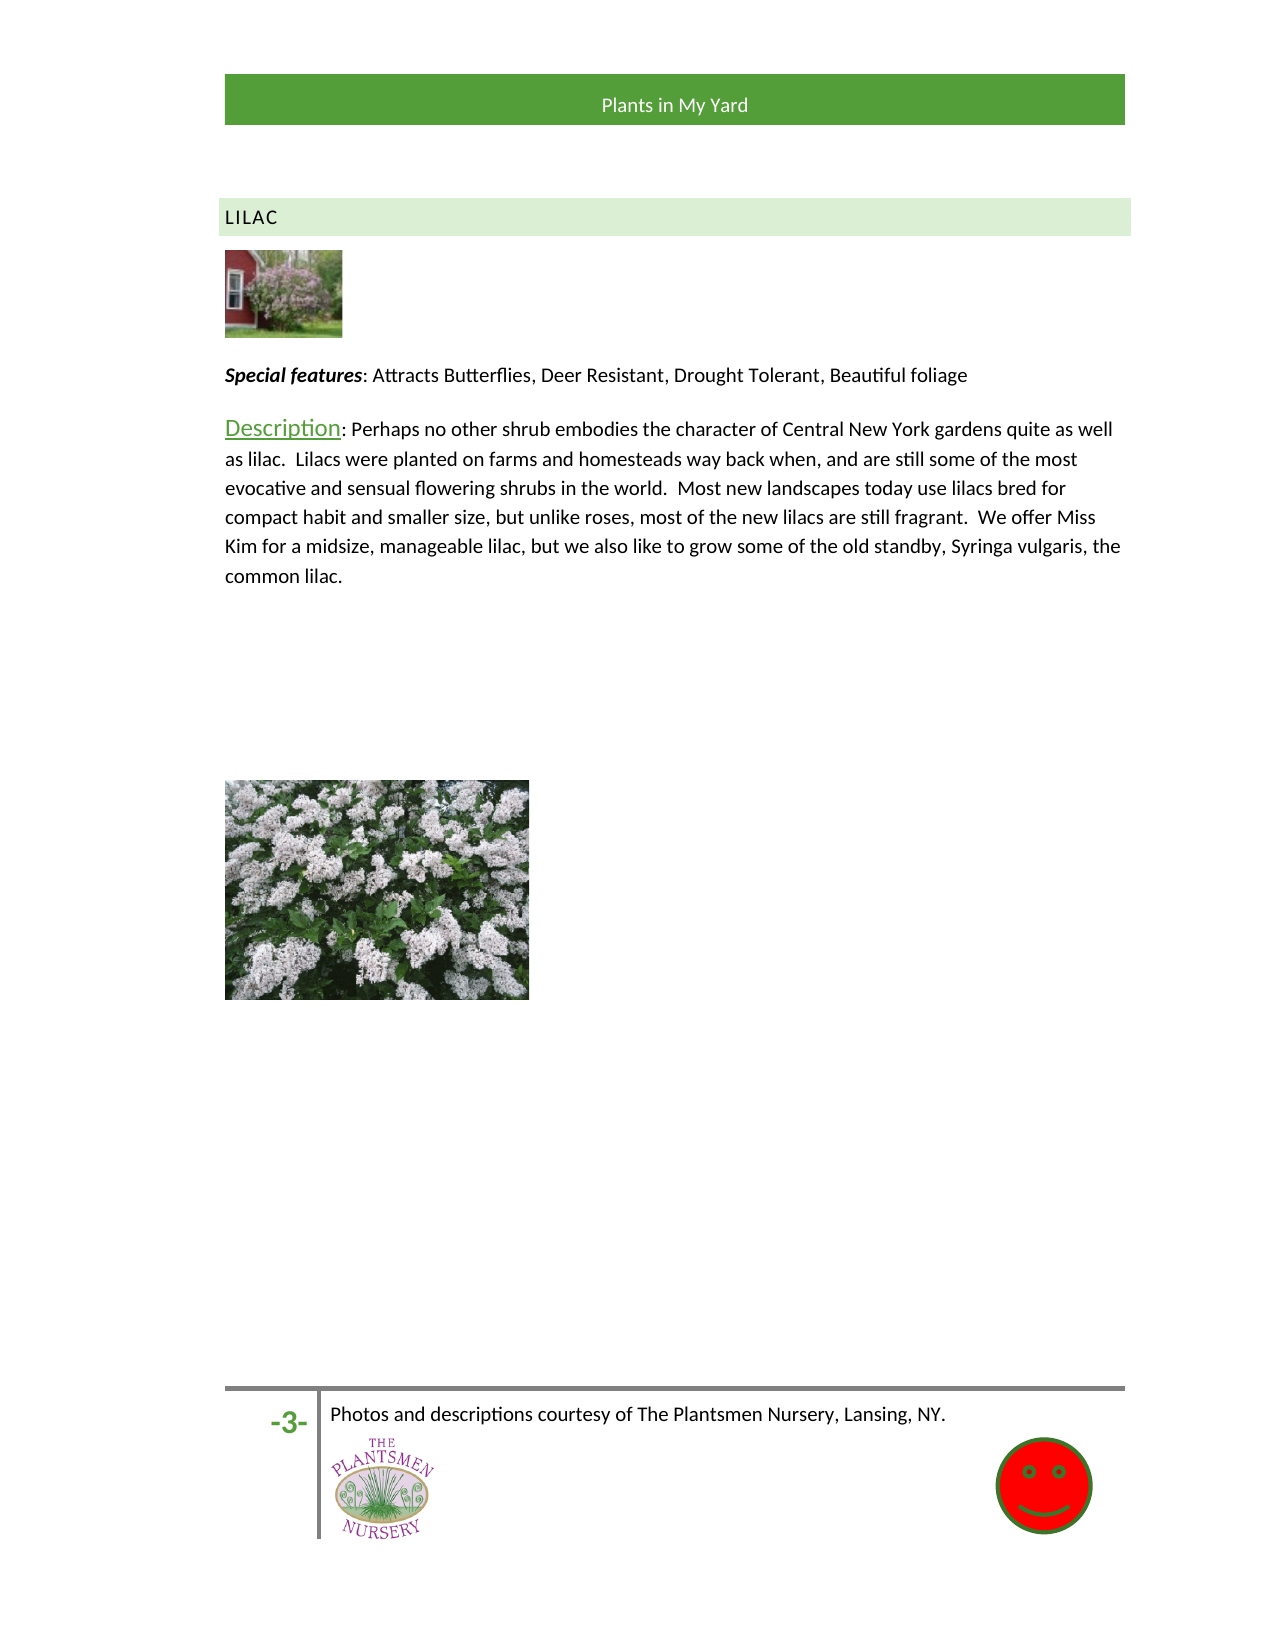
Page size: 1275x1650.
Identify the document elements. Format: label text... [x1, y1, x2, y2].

subtitle Lilac [225, 204, 1125, 229]
text Special features: Attracts Butterflies, Deer Resistant, Drought Tolerant, Beautiful foliage [225, 362, 1125, 387]
picture [330, 1437, 435, 1540]
picture [225, 780, 530, 1000]
picture [225, 250, 343, 338]
text Description: Perhaps no other shrub embodies the character of Central New York gardens quite as well as lilac. Lilacs were planted on farms and homesteads way back when, and are still some of the most evocative and sensual flowering shrubs in the world. Most new landscapes today use lilacs bred for compact habit and smaller size, but unlike roses, most of the new lilacs are still fragrant. We offer Miss Kim for a midsize, manageable lilac, but we also like to grow some of the old standby, Syringa vulgaris, the common lilac. [225, 412, 1125, 588]
